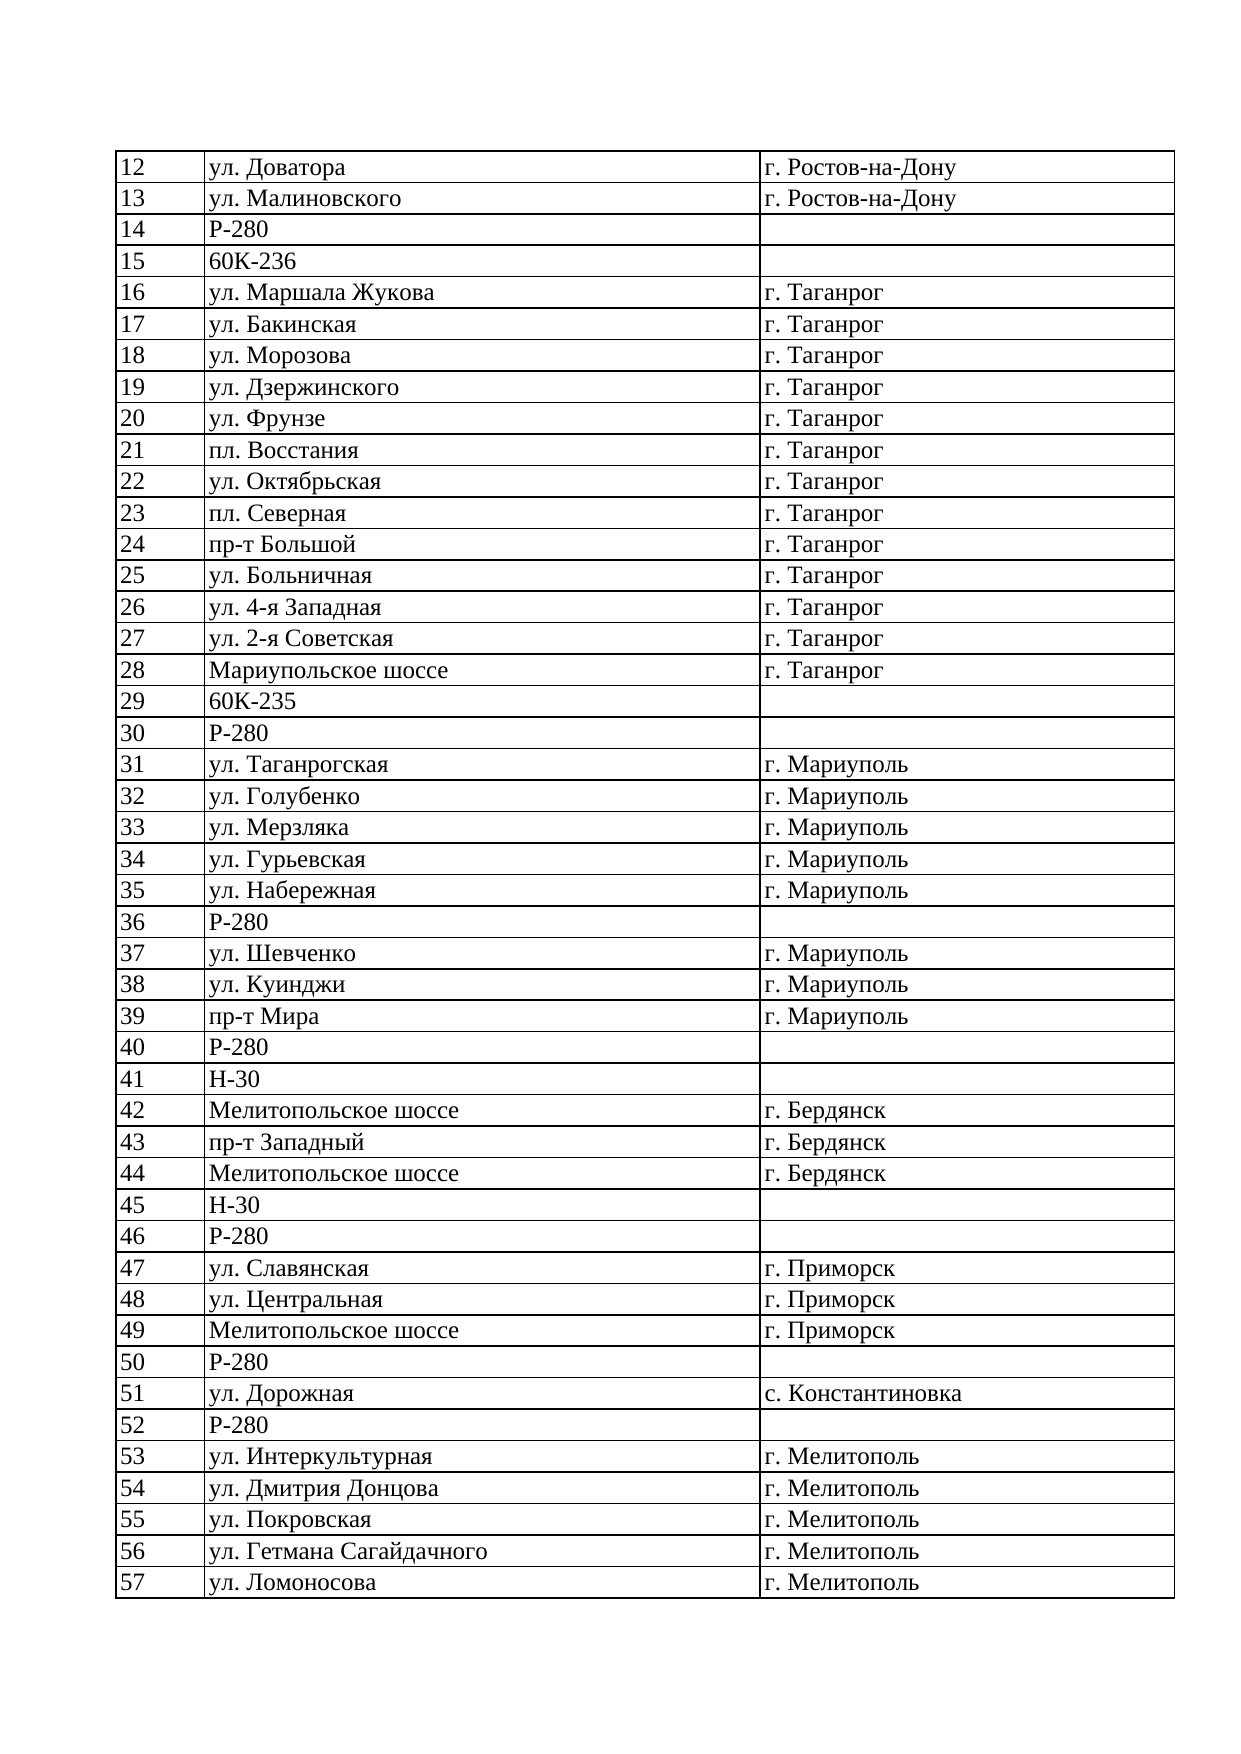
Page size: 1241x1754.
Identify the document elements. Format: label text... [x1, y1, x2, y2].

table_cell г. Таганрог [761, 561, 1174, 590]
table_cell 45 [117, 1190, 204, 1219]
table_cell г. Бердянск [761, 1127, 1174, 1157]
table_cell ул. Ломоносова [205, 1567, 759, 1597]
table_cell 48 [117, 1284, 204, 1314]
table_cell г. Бердянск [761, 1095, 1174, 1125]
table_cell Р-280 [205, 1410, 759, 1440]
table_cell ул. Октябрьская [205, 466, 759, 496]
table_cell 35 [117, 875, 204, 905]
table_cell г. Мариуполь [761, 844, 1174, 873]
table_cell пр-т Большой [205, 529, 759, 559]
table_cell 34 [117, 844, 204, 873]
table_cell г. Мариуполь [761, 970, 1174, 999]
table_cell 15 [117, 246, 204, 276]
table_cell г. Мелитополь [761, 1473, 1174, 1503]
table_cell с. Константиновка [761, 1378, 1174, 1408]
table_cell г. Бердянск [761, 1158, 1174, 1188]
table_cell г. Таганрог [761, 372, 1174, 402]
table_cell 57 [117, 1567, 204, 1597]
table_cell ул. Маршала Жукова [205, 277, 759, 307]
table_cell ул. Доватора [205, 152, 759, 181]
table_cell 36 [117, 907, 204, 936]
table_cell 17 [117, 309, 204, 339]
table_cell ул. Бакинская [205, 309, 759, 339]
table_cell г. Мариуполь [761, 781, 1174, 811]
table_cell г. Мариуполь [761, 1001, 1174, 1031]
table_cell ул. Дмитрия Донцова [205, 1473, 759, 1503]
table_cell г. Таганрог [761, 592, 1174, 622]
table_cell ул. Гурьевская [205, 844, 759, 873]
table_cell ул. Голубенко [205, 781, 759, 811]
table_cell г. Таганрог [761, 655, 1174, 685]
table_cell [761, 718, 1174, 748]
table_cell Р-280 [205, 907, 759, 936]
table_cell г. Таганрог [761, 498, 1174, 527]
table_cell Р-280 [205, 1347, 759, 1377]
table_cell г. Таганрог [761, 309, 1174, 339]
table_cell г. Таганрог [761, 435, 1174, 464]
table_cell [761, 246, 1174, 276]
table_cell Р-280 [205, 1032, 759, 1062]
table_cell [761, 1221, 1174, 1251]
table_cell пл. Северная [205, 498, 759, 527]
table_cell 21 [117, 435, 204, 464]
table_cell ул. Покровская [205, 1504, 759, 1534]
table_cell г. Таганрог [761, 403, 1174, 433]
table_cell 37 [117, 938, 204, 968]
table_cell 26 [117, 592, 204, 622]
table_cell г. Таганрог [761, 277, 1174, 307]
table_cell [761, 1190, 1174, 1219]
table_cell ул. Интеркультурная [205, 1441, 759, 1471]
table_cell Р-280 [205, 215, 759, 244]
table_cell г. Таганрог [761, 466, 1174, 496]
table_cell г. Таганрог [761, 623, 1174, 653]
table_cell 16 [117, 277, 204, 307]
table_cell ул. Славянская [205, 1253, 759, 1282]
table_cell ул. Таганрогская [205, 749, 759, 779]
table_cell [761, 907, 1174, 936]
table_cell пл. Восстания [205, 435, 759, 464]
table_cell [761, 686, 1174, 716]
table_cell г. Приморск [761, 1253, 1174, 1282]
table_cell 38 [117, 970, 204, 999]
table_cell [761, 1064, 1174, 1094]
table_cell 28 [117, 655, 204, 685]
table_cell ул. 4-я Западная [205, 592, 759, 622]
table_cell Мариупольское шоссе [205, 655, 759, 685]
table_cell 41 [117, 1064, 204, 1094]
table_cell г. Мариуполь [761, 938, 1174, 968]
table_cell 27 [117, 623, 204, 653]
table_cell 33 [117, 812, 204, 842]
table_cell ул. Набережная [205, 875, 759, 905]
table_cell г. Ростов-на-Дону [761, 183, 1174, 213]
table_cell г. Мелитополь [761, 1536, 1174, 1566]
table_cell 25 [117, 561, 204, 590]
table_cell 19 [117, 372, 204, 402]
table_cell пр-т Мира [205, 1001, 759, 1031]
table_cell 60К-235 [205, 686, 759, 716]
table_cell 29 [117, 686, 204, 716]
table_cell 23 [117, 498, 204, 527]
table_cell 51 [117, 1378, 204, 1408]
table_cell 54 [117, 1473, 204, 1503]
table_cell г. Приморск [761, 1284, 1174, 1314]
table_cell 52 [117, 1410, 204, 1440]
table_cell 30 [117, 718, 204, 748]
table_cell 53 [117, 1441, 204, 1471]
table_cell 31 [117, 749, 204, 779]
table_cell 43 [117, 1127, 204, 1157]
table_cell Р-280 [205, 718, 759, 748]
table_cell г. Мелитополь [761, 1504, 1174, 1534]
table_cell г. Мелитополь [761, 1567, 1174, 1597]
table_cell г. Мариуполь [761, 749, 1174, 779]
table_cell [761, 1347, 1174, 1377]
table_cell г. Мариуполь [761, 875, 1174, 905]
table_cell 42 [117, 1095, 204, 1125]
table_cell 47 [117, 1253, 204, 1282]
table_cell 24 [117, 529, 204, 559]
table_cell 40 [117, 1032, 204, 1062]
table_cell ул. 2-я Советская [205, 623, 759, 653]
table_cell Н-30 [205, 1190, 759, 1219]
table_cell 46 [117, 1221, 204, 1251]
table_cell г. Ростов-на-Дону [761, 152, 1174, 181]
table_cell пр-т Западный [205, 1127, 759, 1157]
table_cell 14 [117, 215, 204, 244]
table_cell 50 [117, 1347, 204, 1377]
table_cell 39 [117, 1001, 204, 1031]
table_cell ул. Больничная [205, 561, 759, 590]
table_cell г. Таганрог [761, 340, 1174, 370]
table_cell 49 [117, 1316, 204, 1345]
table_cell 22 [117, 466, 204, 496]
table_cell г. Мелитополь [761, 1441, 1174, 1471]
table_cell ул. Гетмана Сагайдачного [205, 1536, 759, 1566]
table_cell ул. Куинджи [205, 970, 759, 999]
table_cell г. Приморск [761, 1316, 1174, 1345]
table_cell Р-280 [205, 1221, 759, 1251]
table_cell [761, 1410, 1174, 1440]
table_cell 20 [117, 403, 204, 433]
table_cell г. Мариуполь [761, 812, 1174, 842]
table_cell 60К-236 [205, 246, 759, 276]
table_cell 56 [117, 1536, 204, 1566]
table_cell ул. Шевченко [205, 938, 759, 968]
table_cell г. Таганрог [761, 529, 1174, 559]
table_cell [761, 1032, 1174, 1062]
table_cell 18 [117, 340, 204, 370]
table_cell 55 [117, 1504, 204, 1534]
table_cell ул. Мерзляка [205, 812, 759, 842]
table_cell 13 [117, 183, 204, 213]
table_cell ул. Центральная [205, 1284, 759, 1314]
table_cell ул. Дорожная [205, 1378, 759, 1408]
table_cell ул. Дзержинского [205, 372, 759, 402]
table_cell ул. Фрунзе [205, 403, 759, 433]
table_cell Мелитопольское шоссе [205, 1316, 759, 1345]
table_cell [761, 215, 1174, 244]
table_cell ул. Малиновского [205, 183, 759, 213]
table_cell 44 [117, 1158, 204, 1188]
table_cell 12 [117, 152, 204, 181]
table_cell 32 [117, 781, 204, 811]
table_cell ул. Морозова [205, 340, 759, 370]
table_cell Мелитопольское шоссе [205, 1158, 759, 1188]
table_cell Н-30 [205, 1064, 759, 1094]
table_cell Мелитопольское шоссе [205, 1095, 759, 1125]
